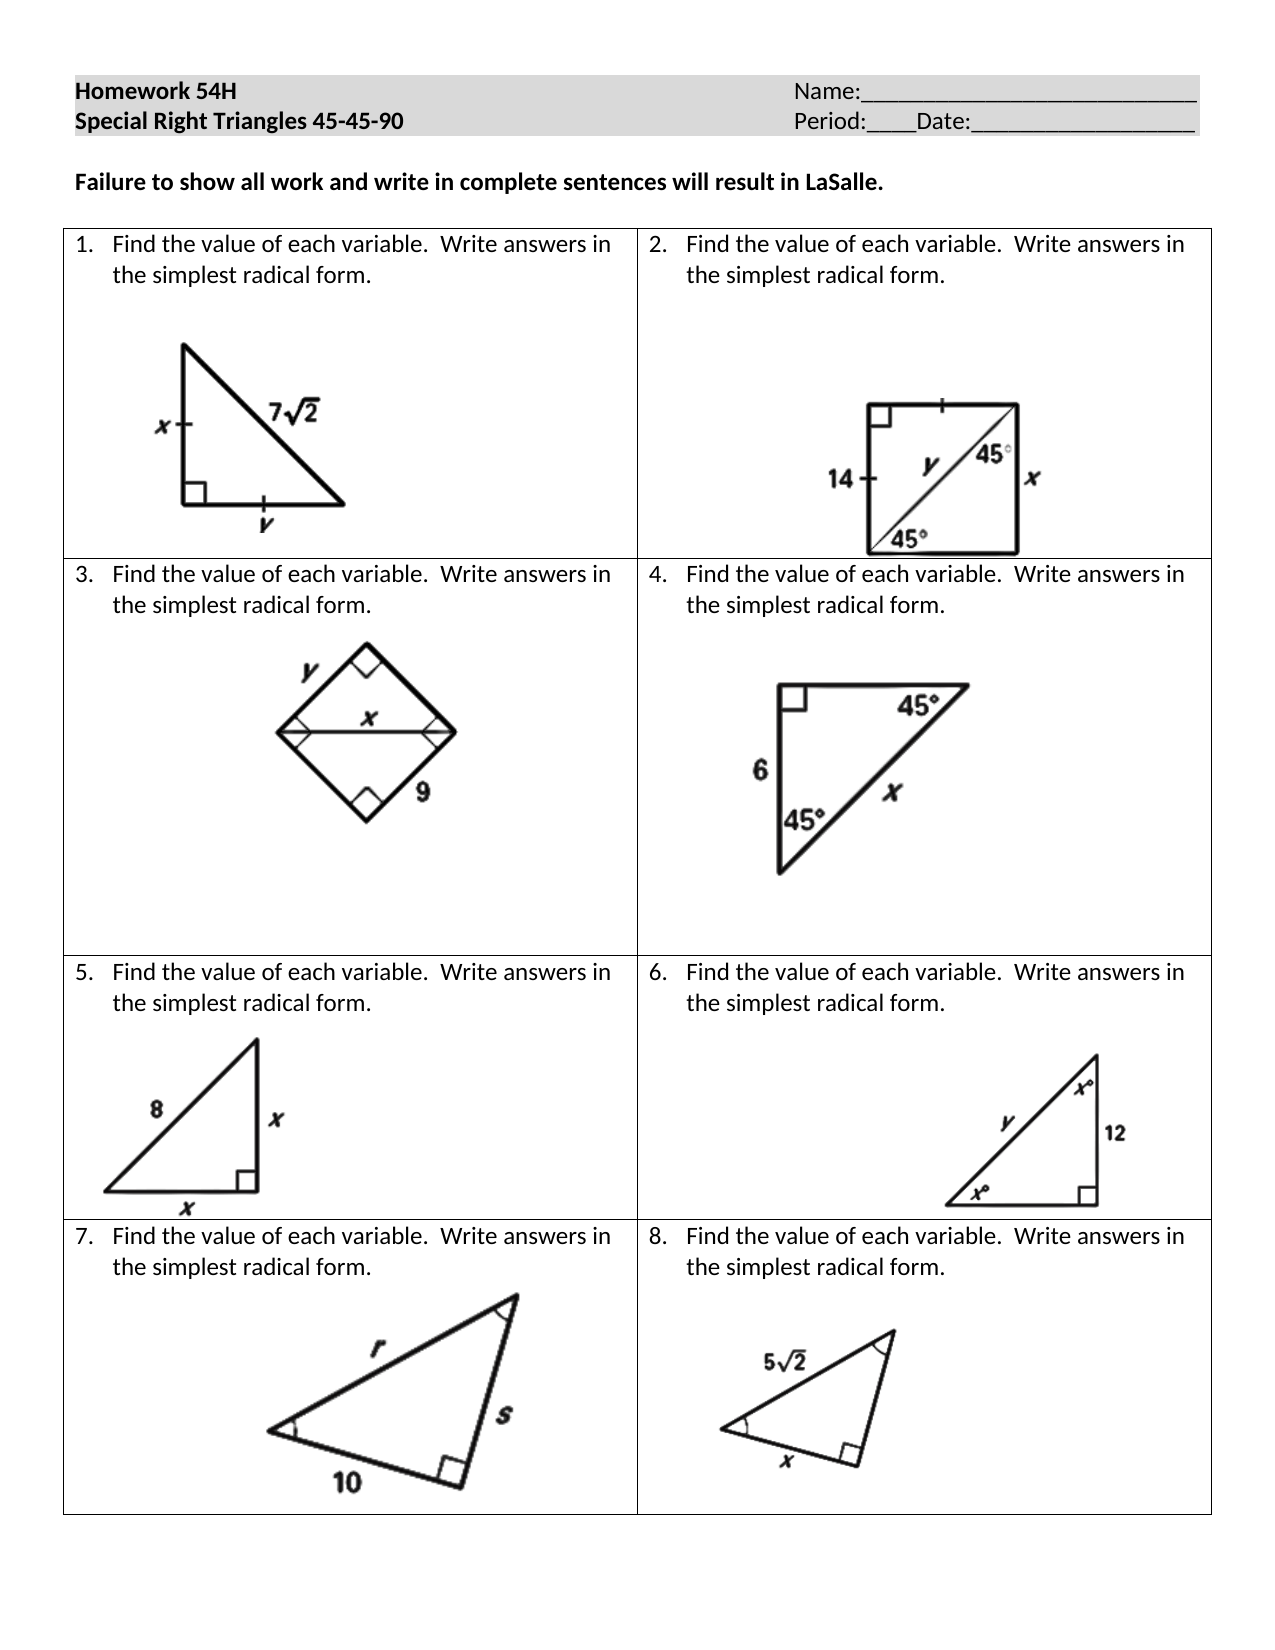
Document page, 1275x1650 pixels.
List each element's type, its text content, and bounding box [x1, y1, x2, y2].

table_cell Find the value of each variable. Write answers in the simplest radical form. [638, 1220, 1211, 1514]
table_cell Find the value of each variable. Write answers in the simplest radical form. [64, 1220, 637, 1514]
table_cell Find the value of each variable. Write answers in the simplest radical form. [638, 956, 1211, 1219]
picture [750, 675, 976, 879]
picture [262, 637, 461, 836]
text Special Right Triangles 45-45-90 Period:____Date:__________________ [75, 106, 1200, 136]
table_cell Find the value of each variable. Write answers in the simplest radical form. [64, 956, 637, 1219]
picture [937, 1050, 1130, 1219]
picture [101, 1026, 289, 1219]
picture [712, 1326, 900, 1473]
text Homework 54H Name:___________________________ [75, 75, 1200, 106]
table_header Find the value of each variable. Write answers in the simplest radical form. [64, 229, 637, 558]
picture [825, 398, 1053, 558]
text Failure to show all work and write in complete sentences will result in LaSalle. [75, 167, 1200, 197]
table_cell Find the value of each variable. Write answers in the simplest radical form. [64, 559, 637, 955]
picture [150, 337, 358, 533]
table_cell Find the value of each variable. Write answers in the simplest radical form. [638, 559, 1211, 955]
picture [262, 1288, 529, 1499]
table_header Find the value of each variable. Write answers in the simplest radical form. [638, 229, 1211, 558]
